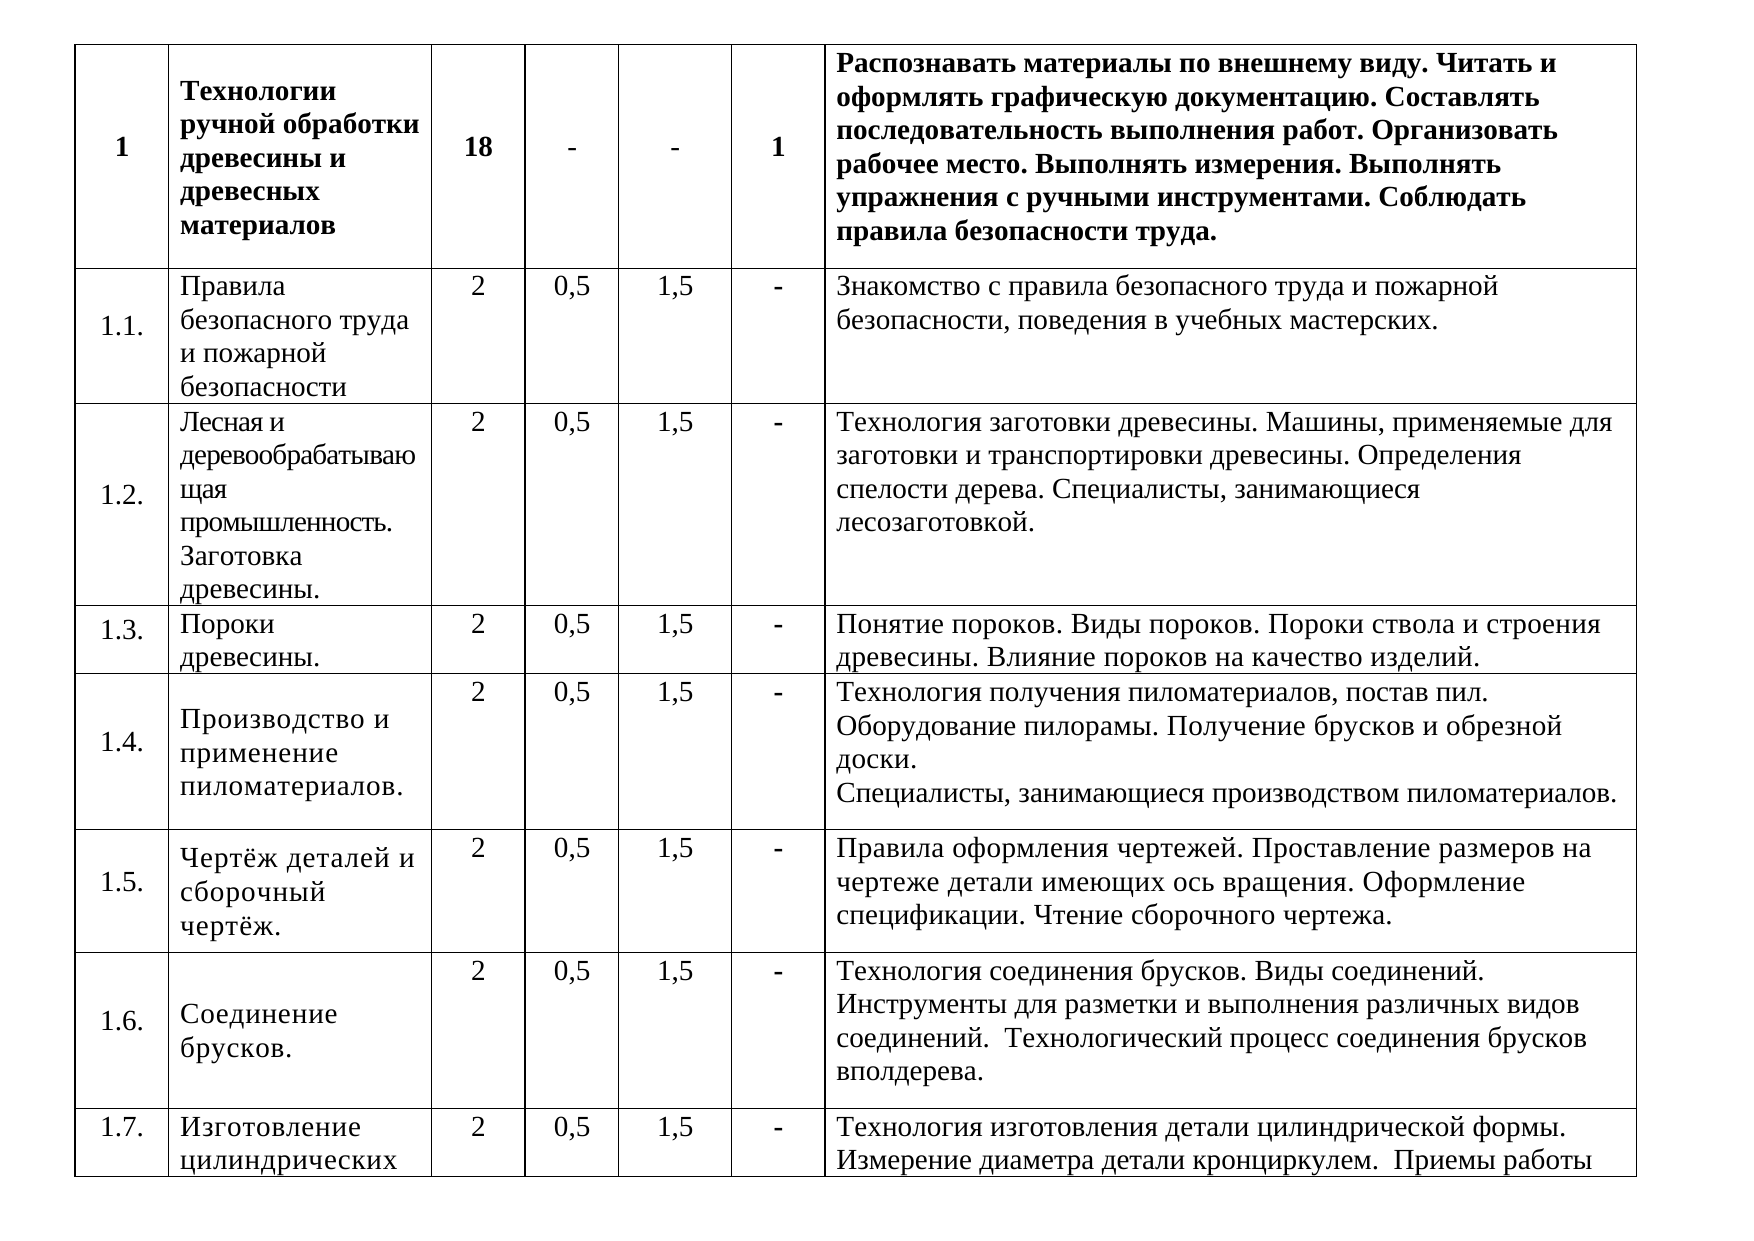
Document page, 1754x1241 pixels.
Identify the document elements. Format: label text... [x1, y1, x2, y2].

table_cell - [732, 953, 824, 1108]
table_cell 2 [432, 269, 524, 403]
table_cell 2 [432, 953, 524, 1108]
table_cell 1,5 [619, 606, 731, 673]
table_cell 2 [432, 404, 524, 605]
table_cell 1,5 [619, 953, 731, 1108]
table_cell - [732, 269, 824, 403]
table_cell Чертёж деталей и сборочный чертёж. [169, 830, 431, 952]
table_cell 0,5 [526, 953, 618, 1108]
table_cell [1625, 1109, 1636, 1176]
table_cell - [732, 830, 824, 952]
table_cell - [732, 1109, 824, 1176]
table_cell 1,5 [619, 1109, 731, 1176]
table_cell 0,5 [526, 1109, 618, 1176]
table_cell 18 [432, 45, 524, 267]
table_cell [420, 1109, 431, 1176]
table_cell 1,5 [619, 404, 731, 605]
table_cell Распознавать материалы по внешнему виду. Читать и оформлять графическую документацию. Составлять последовательность выполнения работ. Организовать рабочее место. Выполнять измерения. Выполнять упражнения с ручными инструментами. Соблюдать правила безопасности труда. [826, 45, 1636, 267]
table_cell 0,5 [526, 674, 618, 829]
table_cell Производство и применение пиломатериалов. [169, 674, 431, 829]
table_cell - [526, 45, 618, 267]
table_cell 2 [432, 674, 524, 829]
table_cell 1,5 [619, 269, 731, 403]
table_cell 0,5 [526, 269, 618, 403]
table_cell 1,5 [619, 830, 731, 952]
table_cell Технологии ручной обработки древесины и древесных материалов [169, 45, 431, 267]
table_cell Соединение брусков. [169, 953, 431, 1108]
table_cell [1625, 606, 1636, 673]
table_cell 1 [76, 45, 168, 267]
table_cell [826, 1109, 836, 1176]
table_cell Правила оформления чертежей. Проставление размеров на чертеже детали имеющих ось вращения. Оформление спецификации. Чтение сборочного чертежа. [826, 830, 1636, 952]
table_cell 0,5 [526, 606, 618, 673]
table_cell 2 [432, 830, 524, 952]
table_cell Лесная и деревообрабатывающая промышленность. Заготовка древесины. [169, 404, 431, 605]
table_cell Знакомство с правила безопасного труда и пожарной безопасности, поведения в учебных мастерских. [826, 269, 1636, 403]
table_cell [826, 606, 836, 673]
table_cell 1,5 [619, 674, 731, 829]
table_cell 1.7. [76, 1109, 168, 1176]
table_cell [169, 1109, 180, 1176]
table_cell Технология соединения брусков. Виды соединений. Инструменты для разметки и выполнения различных видов соединений. Технологический процесс соединения брусков вполдерева. [826, 953, 1636, 1108]
table_cell 1.5. [76, 830, 168, 952]
table_cell 1.1. [76, 269, 168, 403]
table_cell 0,5 [526, 830, 618, 952]
table_cell 2 [432, 1109, 524, 1176]
table_cell 1 [732, 45, 824, 267]
table_cell - [732, 674, 824, 829]
table_cell Технология заготовки древесины. Машины, применяемые для заготовки и транспортировки древесины. Определения спелости дерева. Специалисты, занимающиеся лесозаготовкой. [826, 404, 1636, 605]
table_cell - [619, 45, 731, 267]
table_cell 1.2. [76, 404, 168, 605]
table_cell 1.6. [76, 953, 168, 1108]
table_cell 2 [432, 606, 524, 673]
table_cell 1.4. [76, 674, 168, 829]
table_cell 1.3. [76, 606, 168, 673]
table_cell - [732, 606, 824, 673]
table_cell - [732, 404, 824, 605]
table_cell Технология получения пиломатериалов, постав пил. Оборудование пилорамы. Получение брусков и обрезной доски. Специалисты, занимающиеся производством пиломатериалов. [826, 674, 1636, 829]
table_cell 0,5 [526, 404, 618, 605]
